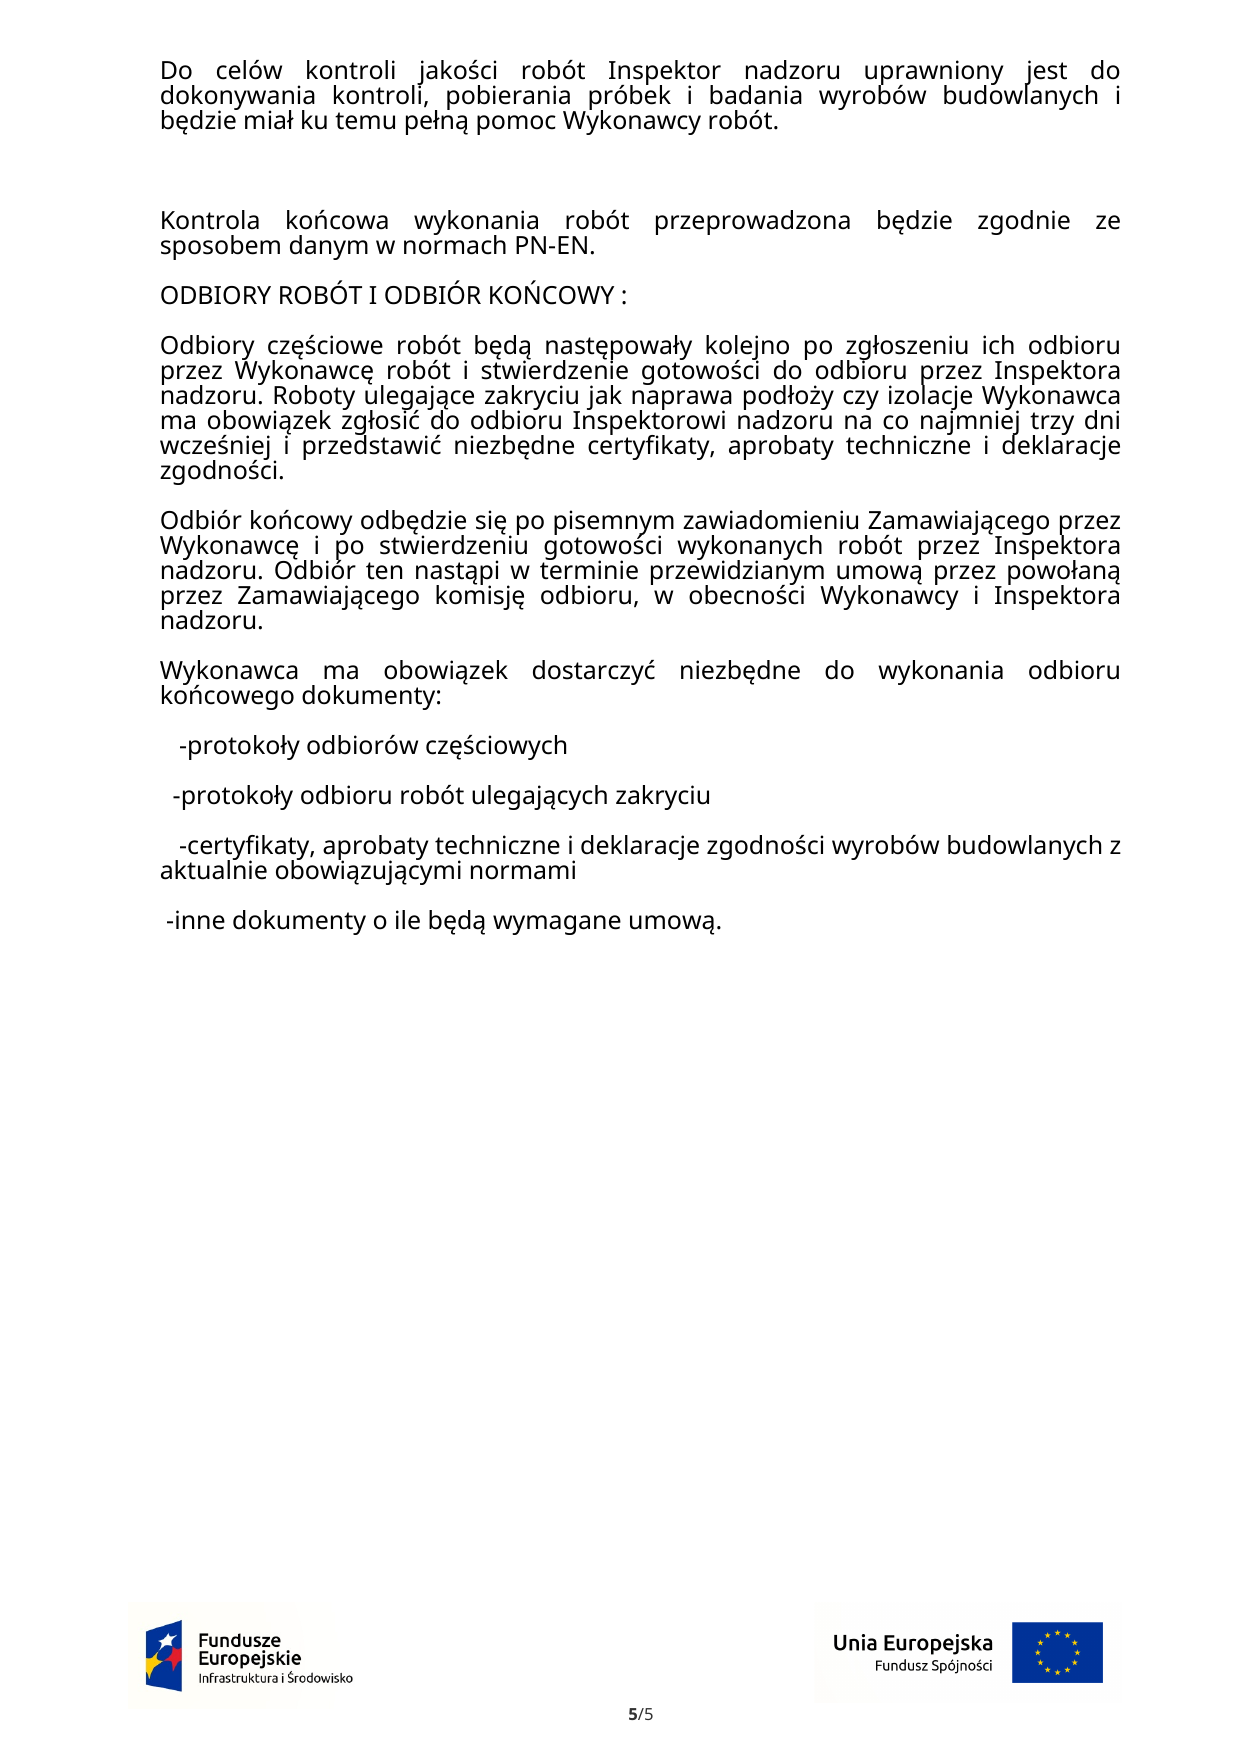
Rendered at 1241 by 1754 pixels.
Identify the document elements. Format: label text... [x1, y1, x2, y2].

text -protokoły odbiorów częściowych [159, 734, 1122, 759]
text Kontrola końcowa wykonania robót przeprowadzona będzie zgodnie ze sposobem danym w normach PN-EN. [159, 209, 1122, 259]
text -protokoły odbioru robót ulegających zakryciu [159, 784, 1122, 809]
picture [814, 1602, 1123, 1703]
picture [128, 1602, 370, 1709]
text ODBIORY ROBÓT I ODBIÓR KOŃCOWY : [159, 284, 1122, 309]
text -certyfikaty, aprobaty techniczne i deklaracje zgodności wyrobów budowlanych z aktualnie obowiązującymi normami [159, 834, 1122, 884]
text Odbiory częściowe robót będą następowały kolejno po zgłoszeniu ich odbioru przez Wykonawcę robót i stwierdzenie gotowości do odbioru przez Inspektora nadzoru. Roboty ulegające zakryciu jak naprawa podłoży czy izolacje Wykonawca ma obowiązek zgłosić do odbioru Inspektorowi nadzoru na co najmniej trzy dni wcześniej i przedstawić niezbędne certyfikaty, aprobaty techniczne i deklaracje zgodności. [159, 334, 1122, 484]
text -inne dokumenty o ile będą wymagane umową. [159, 909, 1122, 934]
text Wykonawca ma obowiązek dostarczyć niezbędne do wykonania odbioru końcowego dokumenty: [159, 659, 1122, 709]
text Odbiór końcowy odbędzie się po pisemnym zawiadomieniu Zamawiającego przez Wykonawcę i po stwierdzeniu gotowości wykonanych robót przez Inspektora nadzoru. Odbiór ten nastąpi w terminie przewidzianym umową przez powołaną przez Zamawiającego komisję odbioru, w obecności Wykonawcy i Inspektora nadzoru. [159, 509, 1122, 634]
text Do celów kontroli jakości robót Inspektor nadzoru uprawniony jest do dokonywania kontroli, pobierania próbek i badania wyrobów budowlanych i będzie miał ku temu pełną pomoc Wykonawcy robót. [159, 59, 1122, 134]
